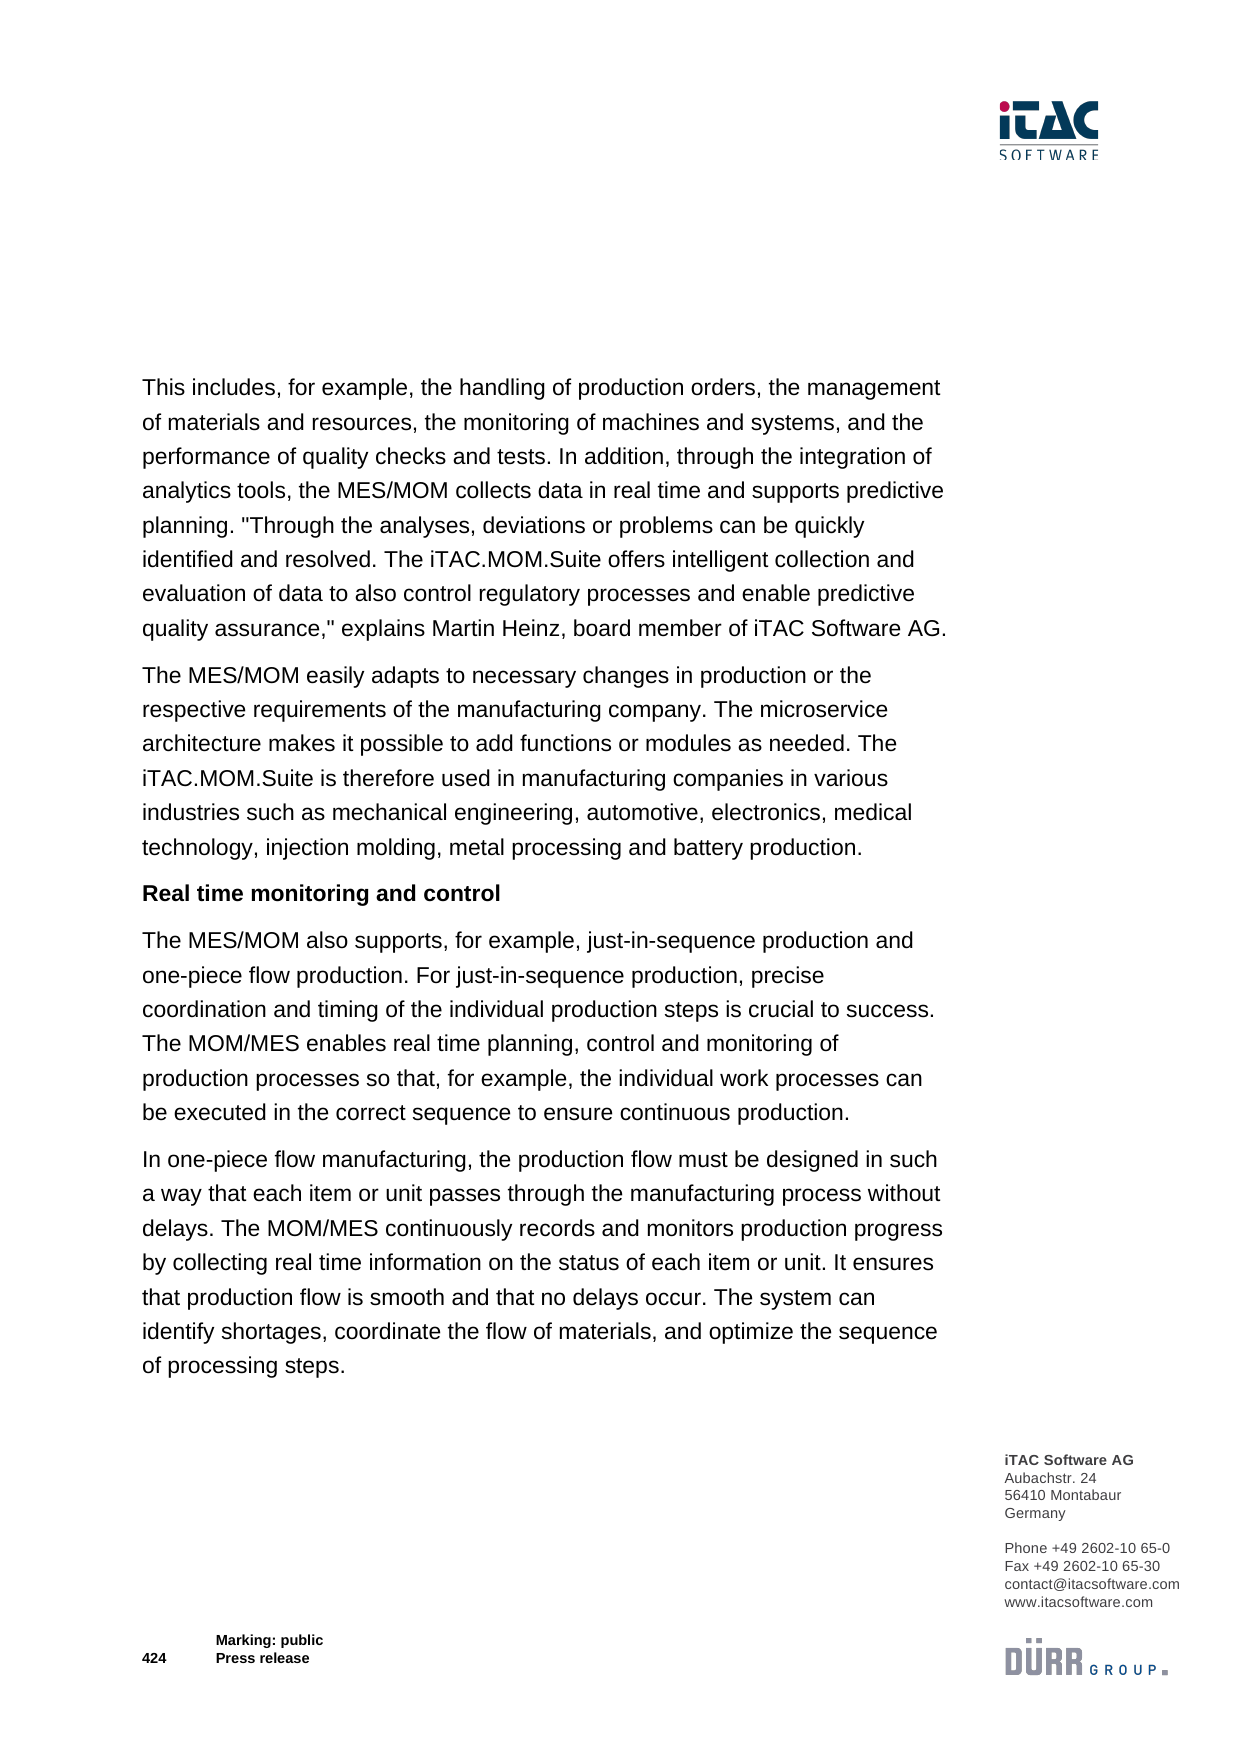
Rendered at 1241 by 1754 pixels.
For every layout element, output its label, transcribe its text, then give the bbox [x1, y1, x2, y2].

text Real time monitoring and control [142, 872, 951, 907]
text This includes, for example, the handling of production orders, the management of materials and resources, the monitoring of machines and systems, and the performance of quality checks and tests. In addition, through the integration of analytics tools, the MES/MOM collects data in real time and supports predictive planning. "Through the analyses, deviations or problems can be quickly identified and resolved. The iTAC.MOM.Suite offers intelligent collection and evaluation of data to also control regulatory processes and enable predictive quality assurance," explains Martin Heinz, board member of iTAC Software AG. [142, 366, 951, 641]
text The MES/MOM easily adapts to necessary changes in production or the respective requirements of the manufacturing company. The microservice architecture makes it possible to add functions or modules as needed. The iTAC.MOM.Suite is therefore used in manufacturing companies in various industries such as mechanical engineering, automotive, electronics, medical technology, injection molding, metal processing and battery production. [142, 654, 951, 860]
text In one-piece flow manufacturing, the production flow must be designed in such a way that each item or unit passes through the manufacturing process without delays. The MOM/MES continuously records and monitors production progress by collecting real time information on the status of each item or unit. It ensures that production flow is smooth and that no delays occur. The system can identify shortages, coordinate the flow of materials, and optimize the sequence of processing steps. [142, 1138, 951, 1379]
text The MES/MOM also supports, for example, just-in-sequence production and one-piece flow production. For just-in-sequence production, precise coordination and timing of the individual production steps is crucial to success. The MOM/MES enables real time planning, control and monitoring of production processes so that, for example, the individual work processes can be executed in the correct sequence to ensure continuous production. [142, 919, 951, 1126]
